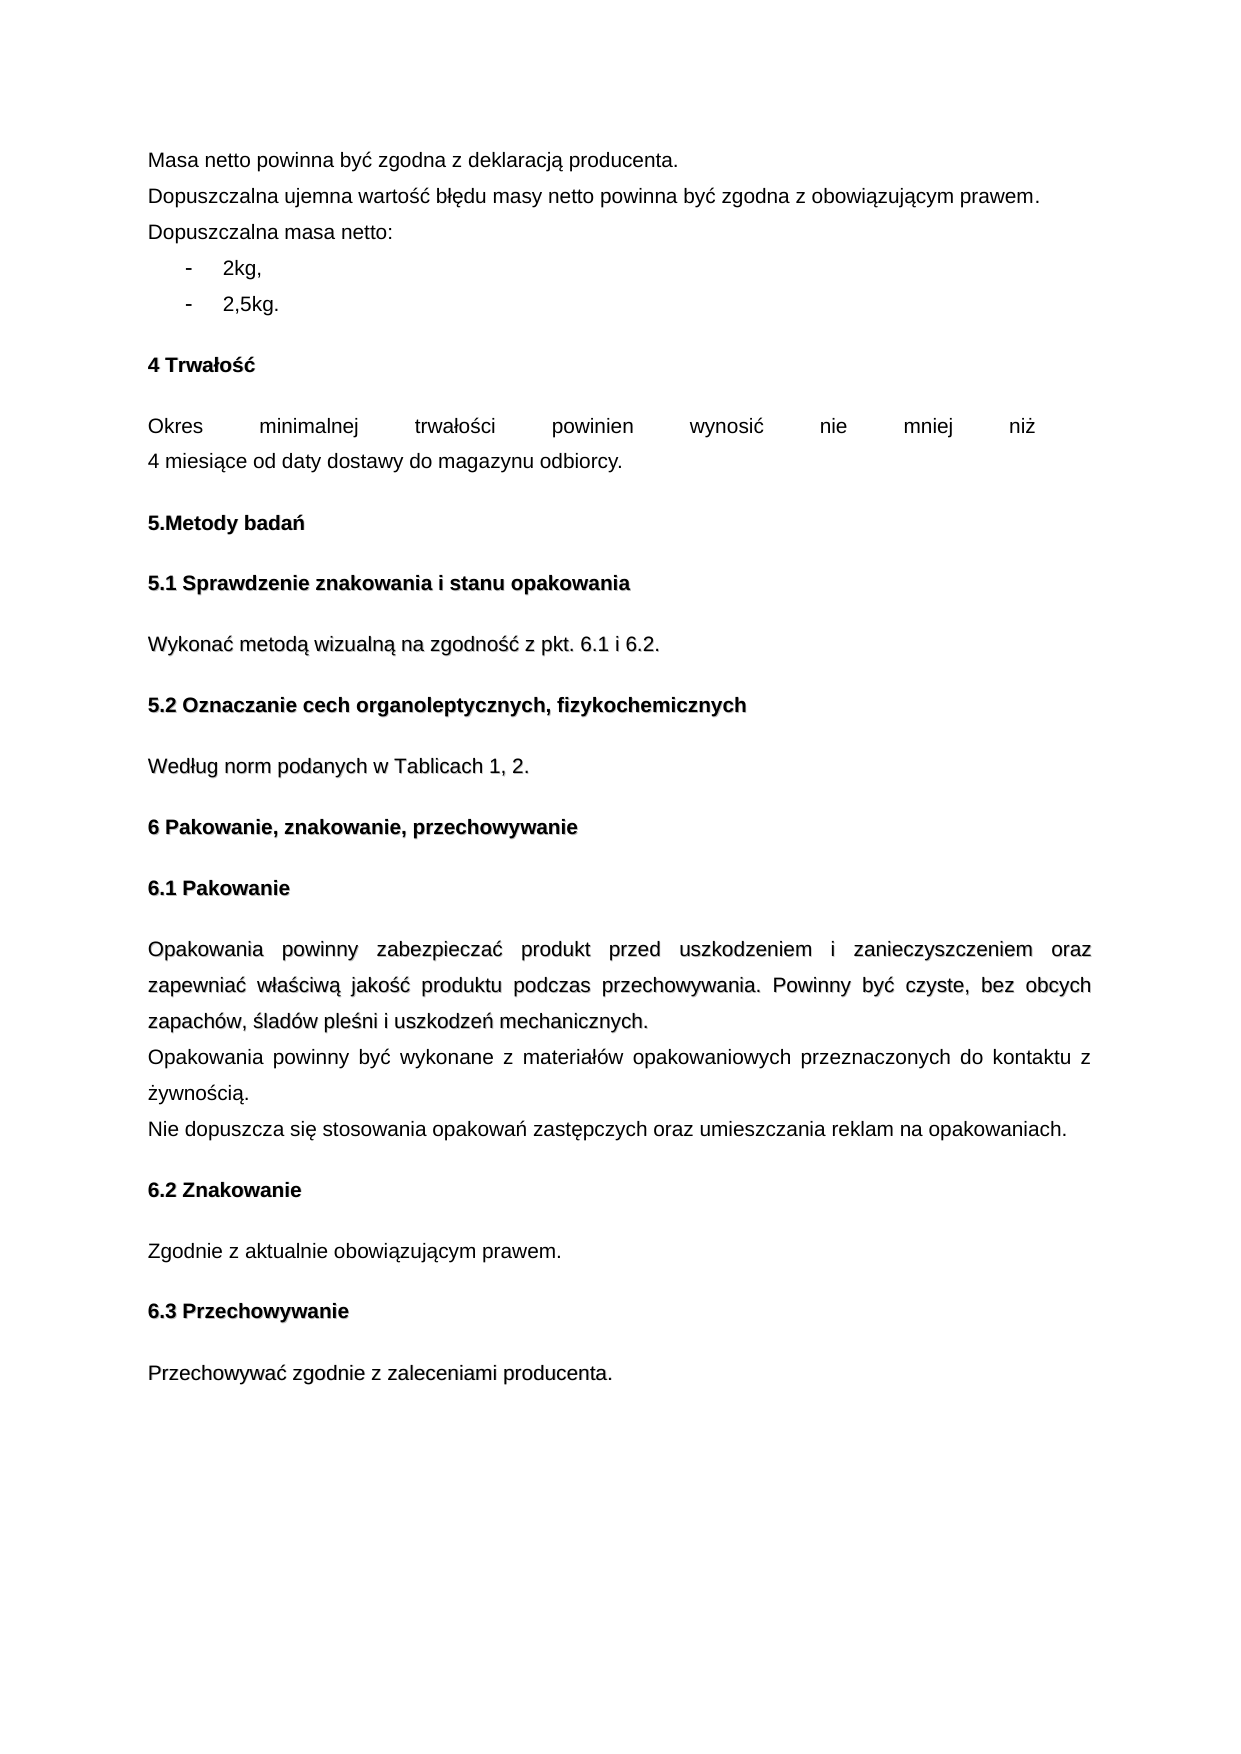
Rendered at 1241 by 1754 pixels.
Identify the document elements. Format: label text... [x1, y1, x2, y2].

text Okres minimalnej trwałości powinien wynosić nie mniej niż 4 miesiące od daty dostawy do magazynu odbiorcy. [148, 413, 1093, 473]
text Zgodnie z aktualnie obowiązującym prawem. [148, 1238, 1093, 1262]
text Dopuszczalna ujemna wartość błędu masy netto powinna być zgodna z obowiązującym prawem. [148, 183, 1093, 207]
text 5.Metody badań [148, 510, 1093, 534]
list 2,5kg. [185, 291, 1093, 316]
text 5.1 Sprawdzenie znakowania i stanu opakowania [148, 571, 1093, 595]
text Nie dopuszcza się stosowania opakowań zastępczych oraz umieszczania reklam na opakowaniach. [148, 1117, 1093, 1141]
text 6.2 Znakowanie [148, 1177, 1093, 1201]
text Wykonać metodą wizualną na zgodność z pkt. 6.1 i 6.2. [148, 632, 1093, 656]
text 5.2 Oznaczanie cech organoleptycznych, fizykochemicznych [148, 693, 1093, 717]
text Przechowywać zgodnie z zaleceniami producenta. [148, 1360, 1093, 1384]
text Opakowania powinny zabezpieczać produkt przed uszkodzeniem i zanieczyszczeniem oraz zapewniać właściwą jakość produktu podczas przechowywania. Powinny być czyste, bez obcych zapachów, śladów pleśni i uszkodzeń mechanicznych. [148, 937, 1093, 1033]
list 2kg, [185, 255, 1093, 279]
text Masa netto powinna być zgodna z deklaracją producenta. [148, 148, 1093, 172]
text 6.3 Przechowywanie [148, 1299, 1093, 1323]
text Opakowania powinny być wykonane z materiałów opakowaniowych przeznaczonych do kontaktu z żywnością. [148, 1045, 1093, 1104]
text 6 Pakowanie, znakowanie, przechowywanie [148, 815, 1093, 839]
text 4 Trwałość [148, 352, 1093, 376]
text Według norm podanych w Tablicach 1, 2. [148, 754, 1093, 778]
text 6.1 Pakowanie [148, 876, 1093, 900]
text Dopuszczalna masa netto: [148, 219, 1093, 243]
